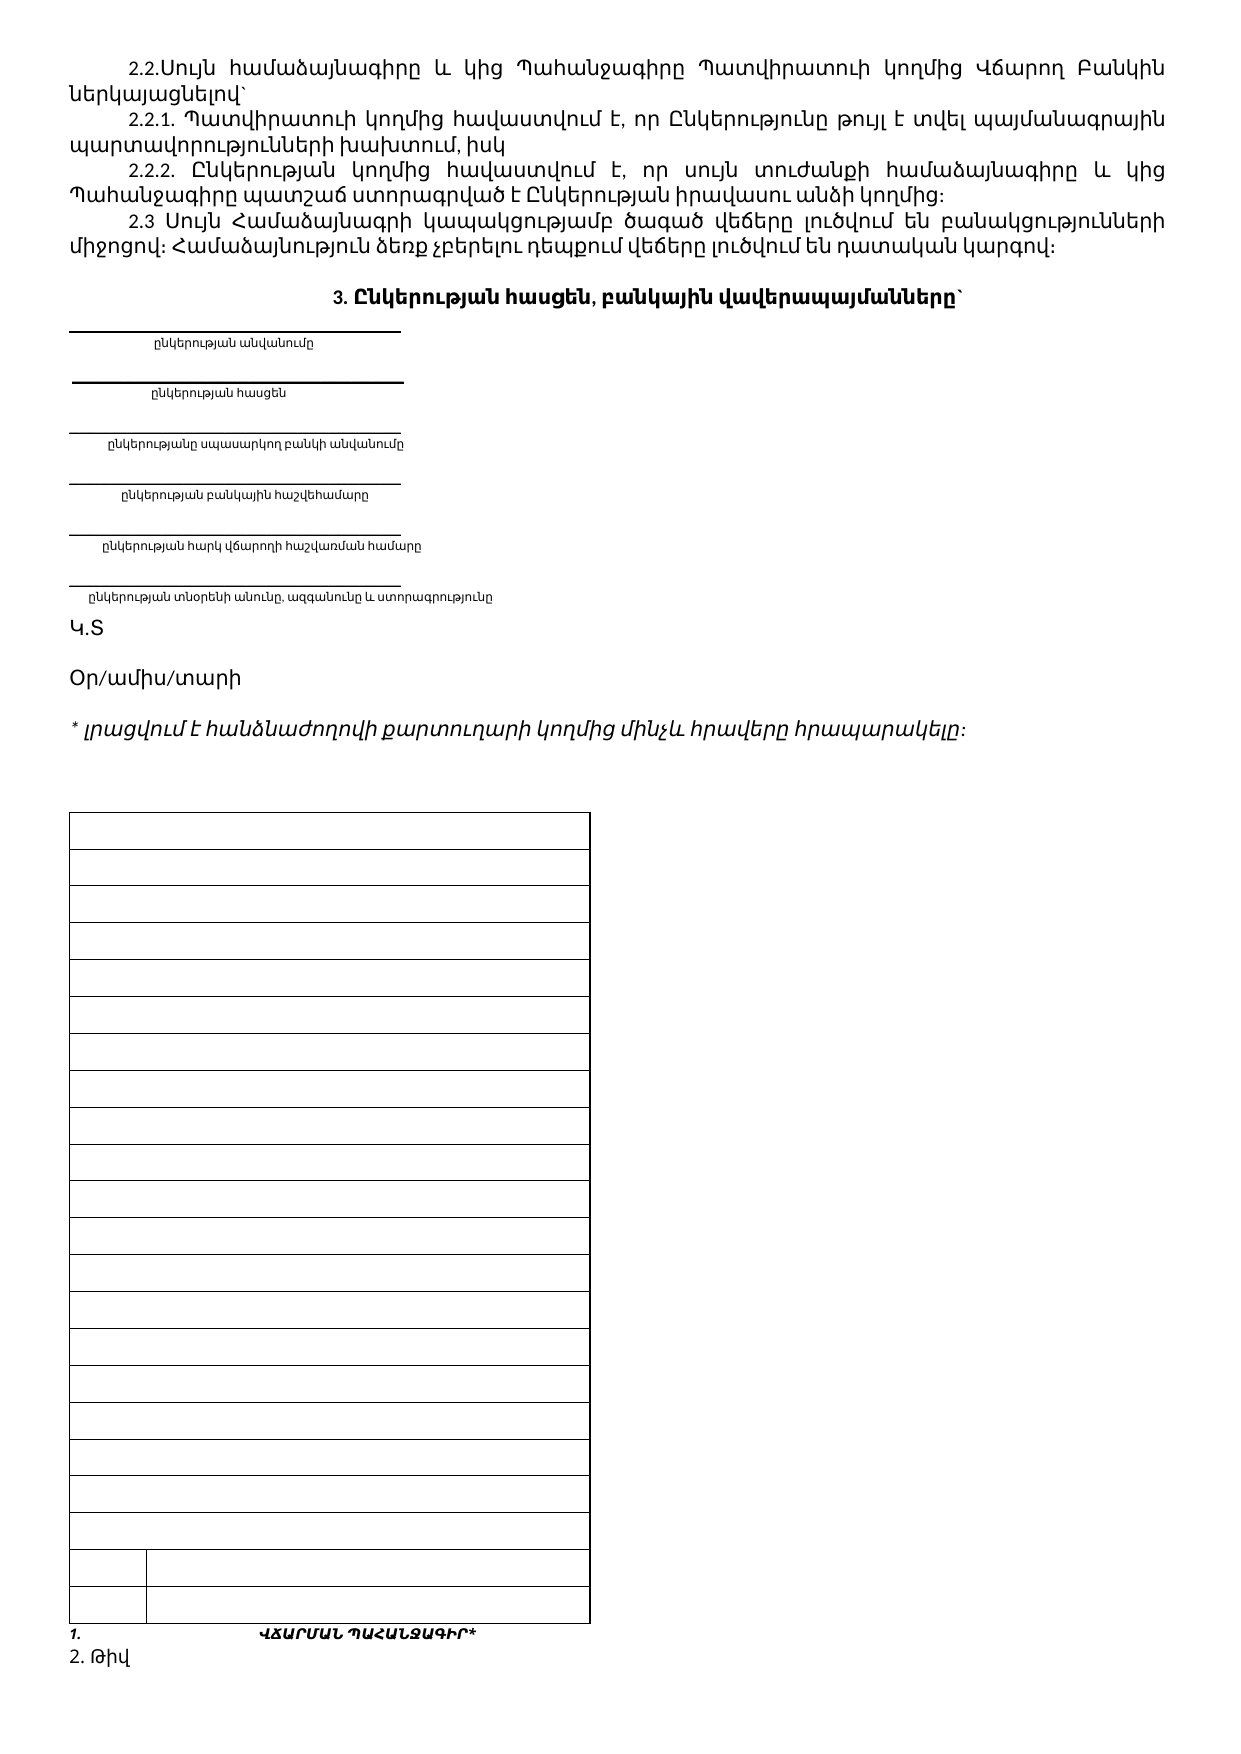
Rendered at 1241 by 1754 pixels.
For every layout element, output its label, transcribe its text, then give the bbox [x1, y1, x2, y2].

text 2.2.1. Պատվիրատուի կողմից հավաստվում է, որ Ընկերությունը թույլ է տվել պայմանագրային պարտավորությունների խախտում, իսկ [69, 106, 1167, 157]
text ընկերության տնօրենի անունը, ազգանունը և ստորագրությունը [69, 589, 1167, 615]
text ընկերության հասցեն [69, 386, 1167, 411]
text ________________________________ [69, 310, 1167, 335]
text ________________________________ [69, 411, 1167, 437]
text ________________________________ [69, 361, 1167, 386]
text 2.2.Սույն համաձայնագիրը և կից Պահանջագիրը Պատվիրատուի կողմից Վճարող Բանկին ներկայացնելով` [69, 56, 1167, 106]
text * լրացվում է հանձնաժողովի քարտուղարի կողմից մինչև հրավերը հրապարակելը: [69, 716, 1167, 742]
text 2.3 Սույն Համաձայնագրի կապակցությամբ ծագած վեճերը լուծվում են բանակցությունների միջոցով։ Համաձայնություն ձեռք չբերելու դեպքում վեճերը լուծվում են դատական կարգով։ [69, 208, 1167, 259]
text ընկերության բանկային հաշվեհամարը [69, 488, 1167, 513]
text Օր/ամիս/տարի [69, 666, 1167, 691]
text ընկերության հարկ վճարողի հաշվառման համարը [69, 538, 1167, 564]
text 2.2.2. Ընկերության կողմից հավաստվում է, որ սույն տուժանքի համաձայնագիրը և կից Պահանջագիրը պատշաճ ստորագրված է Ընկերության իրավասու անձի կողմից: [69, 157, 1167, 208]
text ________________________________ [69, 564, 1167, 589]
text 3. Ընկերության հասցեն, բանկային վավերապայմանները` [69, 284, 1167, 310]
text ընկերությանը սպասարկող բանկի անվանումը [69, 437, 1167, 462]
text ________________________________ [69, 513, 1167, 538]
text Կ.Տ [69, 615, 1167, 640]
text ընկերության անվանումը [69, 335, 1167, 361]
text ________________________________ [69, 462, 1167, 488]
